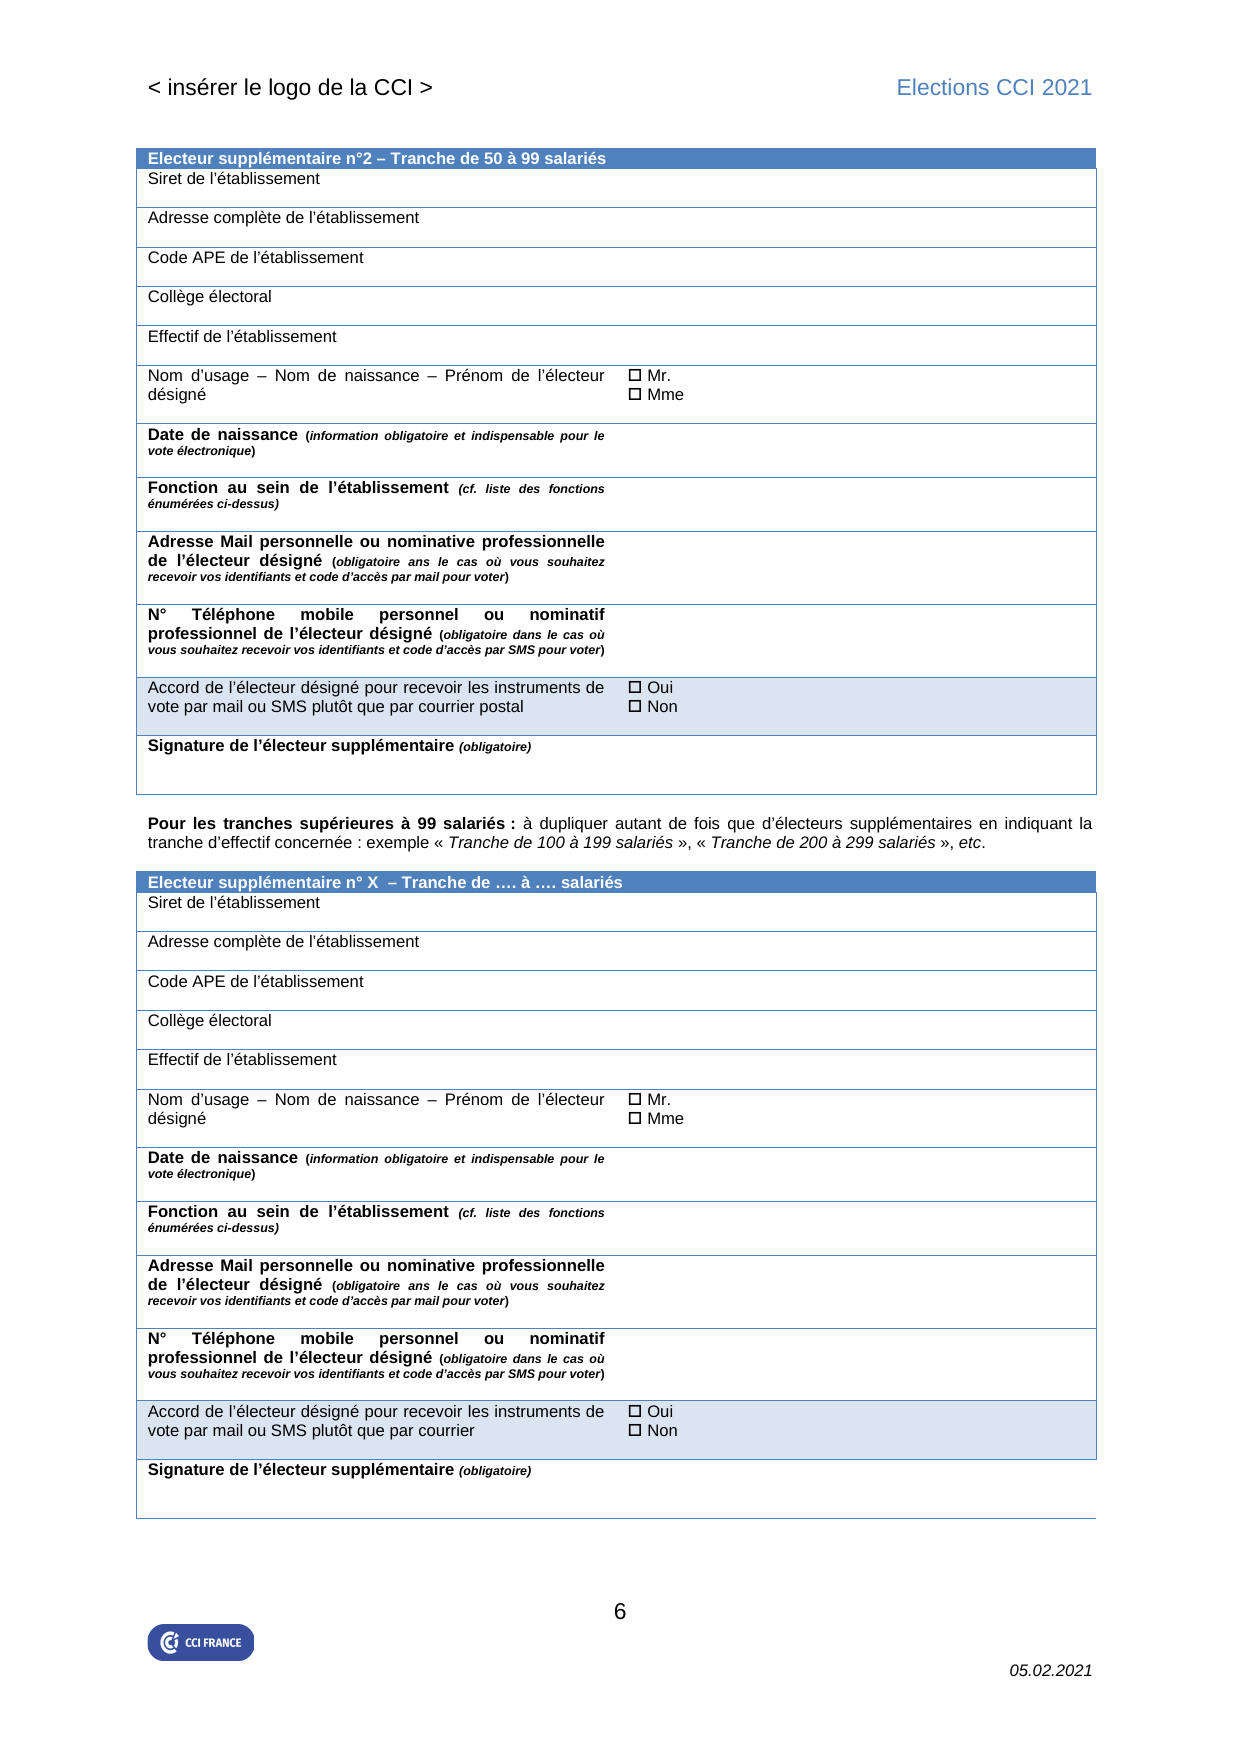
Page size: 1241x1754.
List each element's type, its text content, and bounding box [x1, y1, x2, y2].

table_cell [616, 1329, 1096, 1400]
table_cell N° Téléphone mobile personnel ou nominatif professionnel de l’électeur désigné (obligatoire dans le cas où vous souhaitez recevoir vos identifiants et code d’accès par SMS pour voter) [137, 1329, 616, 1400]
table_cell [616, 1050, 1096, 1088]
table_cell [616, 287, 1096, 325]
table_cell Adresse complète de l’établissement [137, 208, 616, 247]
table_cell Collège électoral [137, 1011, 616, 1049]
table_cell Oui Non [616, 1401, 1096, 1459]
table_cell [616, 971, 1096, 1010]
table_cell [616, 532, 1096, 604]
table_cell [616, 736, 1096, 794]
table_cell Date de naissance (information obligatoire et indispensable pour le vote électronique) [137, 1148, 616, 1201]
table_cell Signature de l’électeur supplémentaire (obligatoire) [137, 1460, 1096, 1517]
table_cell Siret de l’établissement [137, 893, 616, 931]
table_cell [616, 932, 1096, 970]
table_cell N° Téléphone mobile personnel ou nominatif professionnel de l’électeur désigné (obligatoire dans le cas où vous souhaitez recevoir vos identifiants et code d’accès par SMS pour voter) [137, 605, 616, 677]
table_cell Adresse Mail personnelle ou nominative professionnelle de l’électeur désigné (obligatoire ans le cas où vous souhaitez recevoir vos identifiants et code d’accès par mail pour voter) [137, 532, 616, 604]
table_cell [616, 893, 1096, 931]
table_cell Fonction au sein de l’établissement (cf. liste des fonctions énumérées ci-dessus) [137, 1202, 616, 1254]
table_cell [616, 1148, 1096, 1201]
table_cell Siret de l’établissement [137, 169, 616, 207]
table_cell Fonction au sein de l’établissement (cf. liste des fonctions énumérées ci-dessus) [137, 478, 616, 531]
table_cell Mr. Mme [616, 366, 1096, 423]
table_cell [616, 208, 1096, 247]
table_cell Effectif de l’établissement [137, 326, 616, 365]
table_cell [616, 1011, 1096, 1049]
table_cell Nom d’usage – Nom de naissance – Prénom de l’électeur désigné [137, 366, 616, 423]
table_cell [616, 1202, 1096, 1254]
table_cell Signature de l’électeur supplémentaire (obligatoire) [137, 736, 616, 794]
table_cell Code APE de l’établissement [137, 248, 616, 286]
table_cell Nom d’usage – Nom de naissance – Prénom de l’électeur désigné [137, 1090, 616, 1147]
table_cell Effectif de l’établissement [137, 1050, 616, 1088]
picture [147, 1624, 254, 1661]
text Pour les tranches supérieures à 99 salariés : à dupliquer autant de fois que d’électeurs supplémentaires en indiquant la tranche d’effectif concernée : exemple « Tranche de 100 à 199 salariés », « Tranche de 200 à 299 salariés », etc. [148, 814, 1093, 852]
table_cell Accord de l’électeur désigné pour recevoir les instruments de vote par mail ou SMS plutôt que par courrier postal [137, 678, 616, 735]
table_cell [616, 169, 1096, 207]
table_cell Date de naissance (information obligatoire et indispensable pour le vote électronique) [137, 424, 616, 477]
table_cell Code APE de l’établissement [137, 971, 616, 1010]
table_cell [616, 478, 1096, 531]
table_cell [616, 424, 1096, 477]
table_header Electeur supplémentaire n° X – Tranche de …. à …. salariés [137, 873, 1096, 892]
table_cell Collège électoral [137, 287, 616, 325]
table_cell [616, 326, 1096, 365]
table_cell Oui Non [616, 678, 1096, 735]
table_cell [616, 1256, 1096, 1327]
table_cell Adresse complète de l’établissement [137, 932, 616, 970]
table_cell [616, 248, 1096, 286]
table_cell Adresse Mail personnelle ou nominative professionnelle de l’électeur désigné (obligatoire ans le cas où vous souhaitez recevoir vos identifiants et code d’accès par mail pour voter) [137, 1256, 616, 1327]
table_header Electeur supplémentaire n°2 – Tranche de 50 à 99 salariés [137, 149, 1096, 168]
table_cell [616, 605, 1096, 677]
table_cell Mr. Mme [616, 1090, 1096, 1147]
table_cell Accord de l’électeur désigné pour recevoir les instruments de vote par mail ou SMS plutôt que par courrier [137, 1401, 616, 1459]
